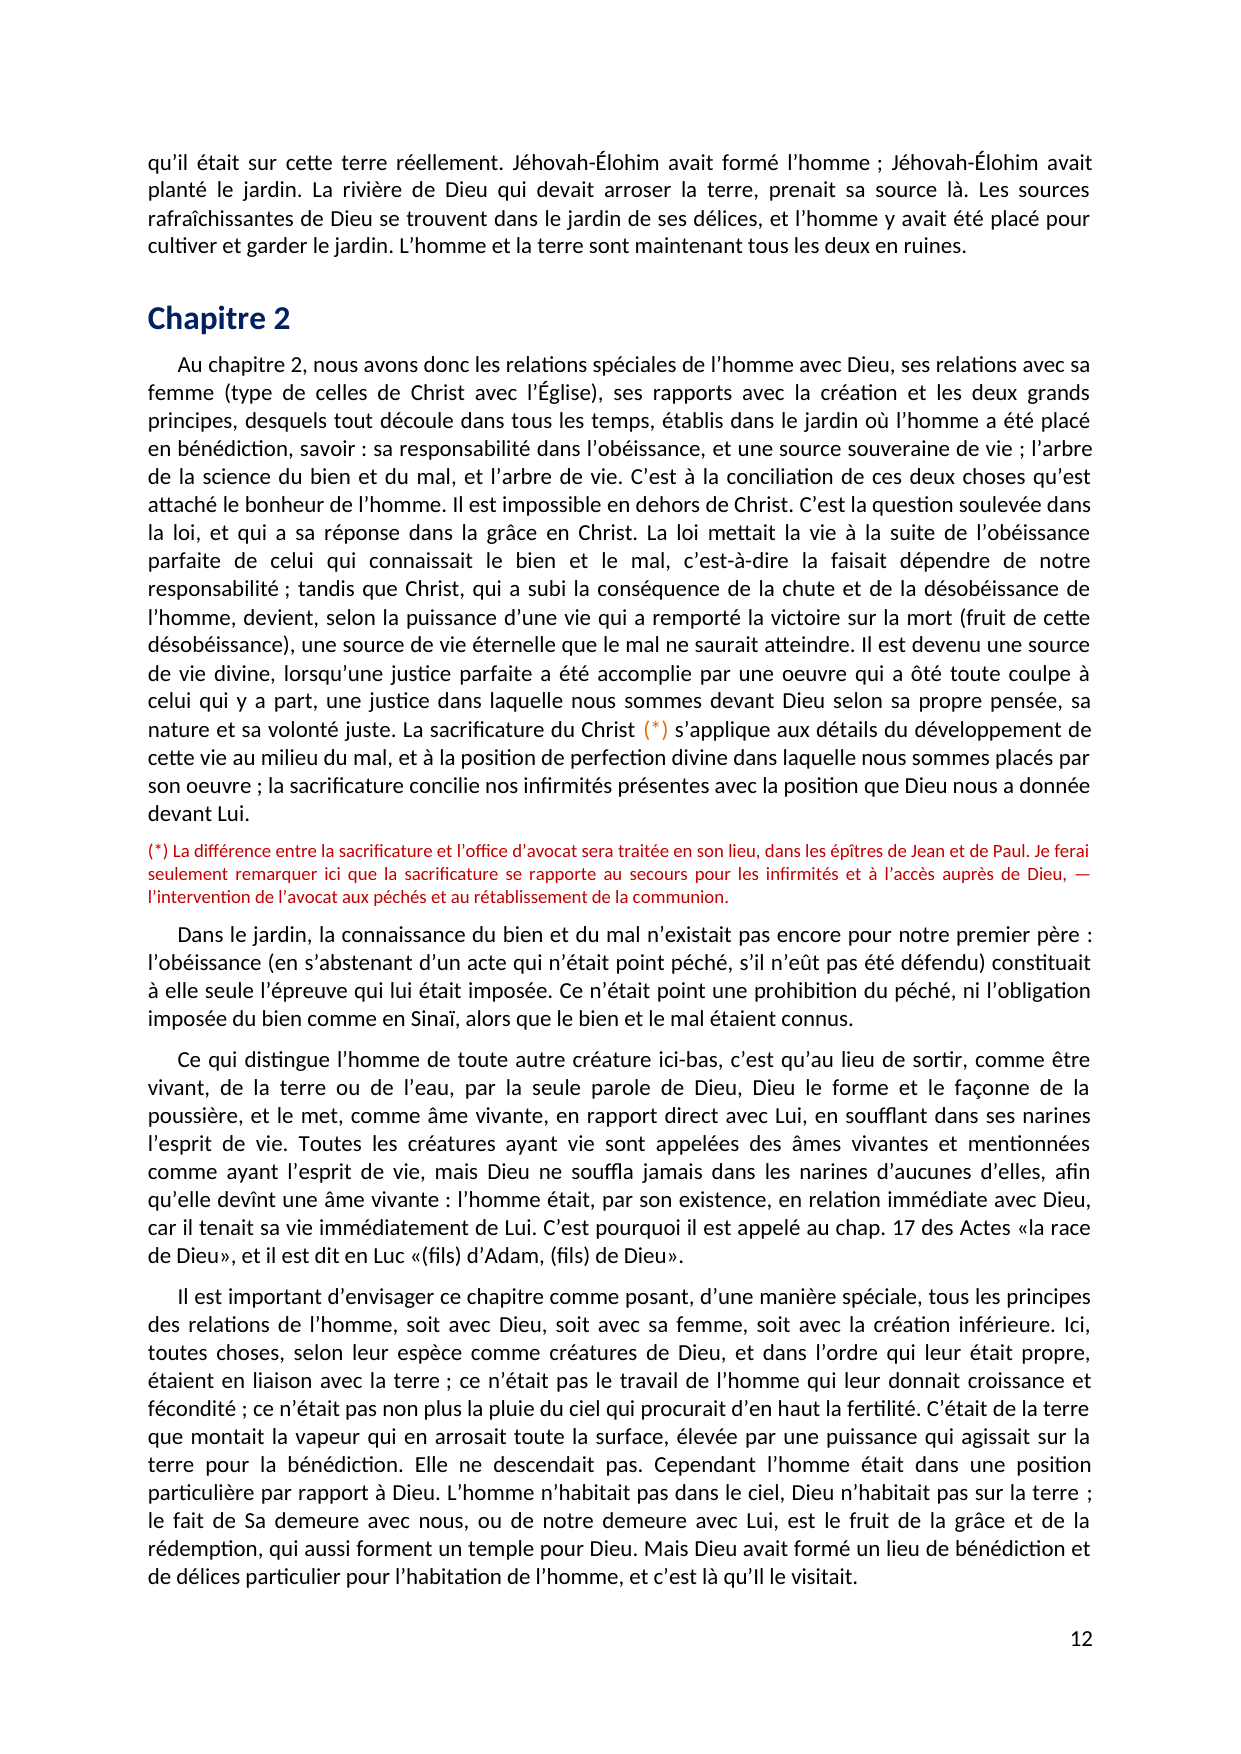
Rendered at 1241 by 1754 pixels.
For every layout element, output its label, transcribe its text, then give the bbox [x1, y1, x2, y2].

subtitle Chapitre 2 [148, 297, 1093, 338]
text (*) La différence entre la sacrificature et l’office d’avocat sera traitée en son lieu, dans les épîtres de Jean et de Paul. Je ferai seulement remarquer ici que la sacrificature se rapporte au secours pour les infirmités et à l’accès auprès de Dieu, — l’intervention de l’avocat aux péchés et au rétablissement de la communion. [148, 839, 1093, 908]
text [148, 148, 1093, 260]
text Dans le jardin, la connaissance du bien et du mal n’existait pas encore pour notre premier père : l’obéissance (en s’abstenant d’un acte qui n’était point péché, s’il n’eût pas été défendu) constituait à elle seule l’épreuve qui lui était imposée. Ce n’était point une prohibition du péché, ni l’obligation imposée du bien comme en Sinaï, alors que le bien et le mal étaient connus. [148, 921, 1093, 1033]
text Au chapitre 2, nous avons donc les relations spéciales de l’homme avec Dieu, ses relations avec sa femme (type de celles de Christ avec l’Église), ses rapports avec la création et les deux grands principes, desquels tout découle dans tous les temps, établis dans le jardin où l’homme a été placé en bénédiction, savoir : sa responsabilité dans l’obéissance, et une source souveraine de vie ; l’arbre de la science du bien et du mal, et l’arbre de vie. C’est à la conciliation de ces deux choses qu’est attaché le bonheur de l’homme. Il est impossible en dehors de Christ. C’est la question soulevée dans la loi, et qui a sa réponse dans la grâce en Christ. La loi mettait la vie à la suite de l’obéissance parfaite de celui qui connaissait le bien et le mal, c’est-à-dire la faisait dépendre de notre responsabilité ; tandis que Christ, qui a subi la conséquence de la chute et de la désobéissance de l’homme, devient, selon la puissance d’une vie qui a remporté la victoire sur la mort (fruit de cette désobéissance), une source de vie éternelle que le mal ne saurait atteindre. Il est devenu une source de vie divine, lorsqu’une justice parfaite a été accomplie par une oeuvre qui a ôté toute coulpe à celui qui y a part, une justice dans laquelle nous sommes devant Dieu selon sa propre pensée, sa nature et sa volonté juste. La sacrificature du Christ (*) s’applique aux détails du développement de cette vie au milieu du mal, et à la position de perfection divine dans laquelle nous sommes placés par son oeuvre ; la sacrificature concilie nos infirmités présentes avec la position que Dieu nous a donnée devant Lui. [148, 350, 1093, 827]
text Ce qui distingue l’homme de toute autre créature ici-bas, c’est qu’au lieu de sortir, comme être vivant, de la terre ou de l’eau, par la seule parole de Dieu, Dieu le forme et le façonne de la poussière, et le met, comme âme vivante, en rapport direct avec Lui, en soufflant dans ses narines l’esprit de vie. Toutes les créatures ayant vie sont appelées des âmes vivantes et mentionnées comme ayant l’esprit de vie, mais Dieu ne souffla jamais dans les narines d’aucunes d’elles, afin qu’elle devînt une âme vivante : l’homme était, par son existence, en relation immédiate avec Dieu, car il tenait sa vie immédiatement de Lui. C’est pourquoi il est appelé au chap. 17 des Actes «la race de Dieu», et il est dit en Luc «(fils) d’Adam, (fils) de Dieu». [148, 1045, 1093, 1269]
text Il est important d’envisager ce chapitre comme posant, d’une manière spéciale, tous les principes des relations de l’homme, soit avec Dieu, soit avec sa femme, soit avec la création inférieure. Ici, toutes choses, selon leur espèce comme créatures de Dieu, et dans l’ordre qui leur était propre, étaient en liaison avec la terre ; ce n’était pas le travail de l’homme qui leur donnait croissance et fécondité ; ce n’était pas non plus la pluie du ciel qui procurait d’en haut la fertilité. C’était de la terre que montait la vapeur qui en arrosait toute la surface, élevée par une puissance qui agissait sur la terre pour la bénédiction. Elle ne descendait pas. Cependant l’homme était dans une position particulière par rapport à Dieu. L’homme n’habitait pas dans le ciel, Dieu n’habitait pas sur la terre ; le fait de Sa demeure avec nous, ou de notre demeure avec Lui, est le fruit de la grâce et de la rédemption, qui aussi forment un temple pour Dieu. Mais Dieu avait formé un lieu de bénédiction et de délices particulier pour l’habitation de l’homme, et c’est là qu’Il le visitait. [148, 1282, 1093, 1590]
